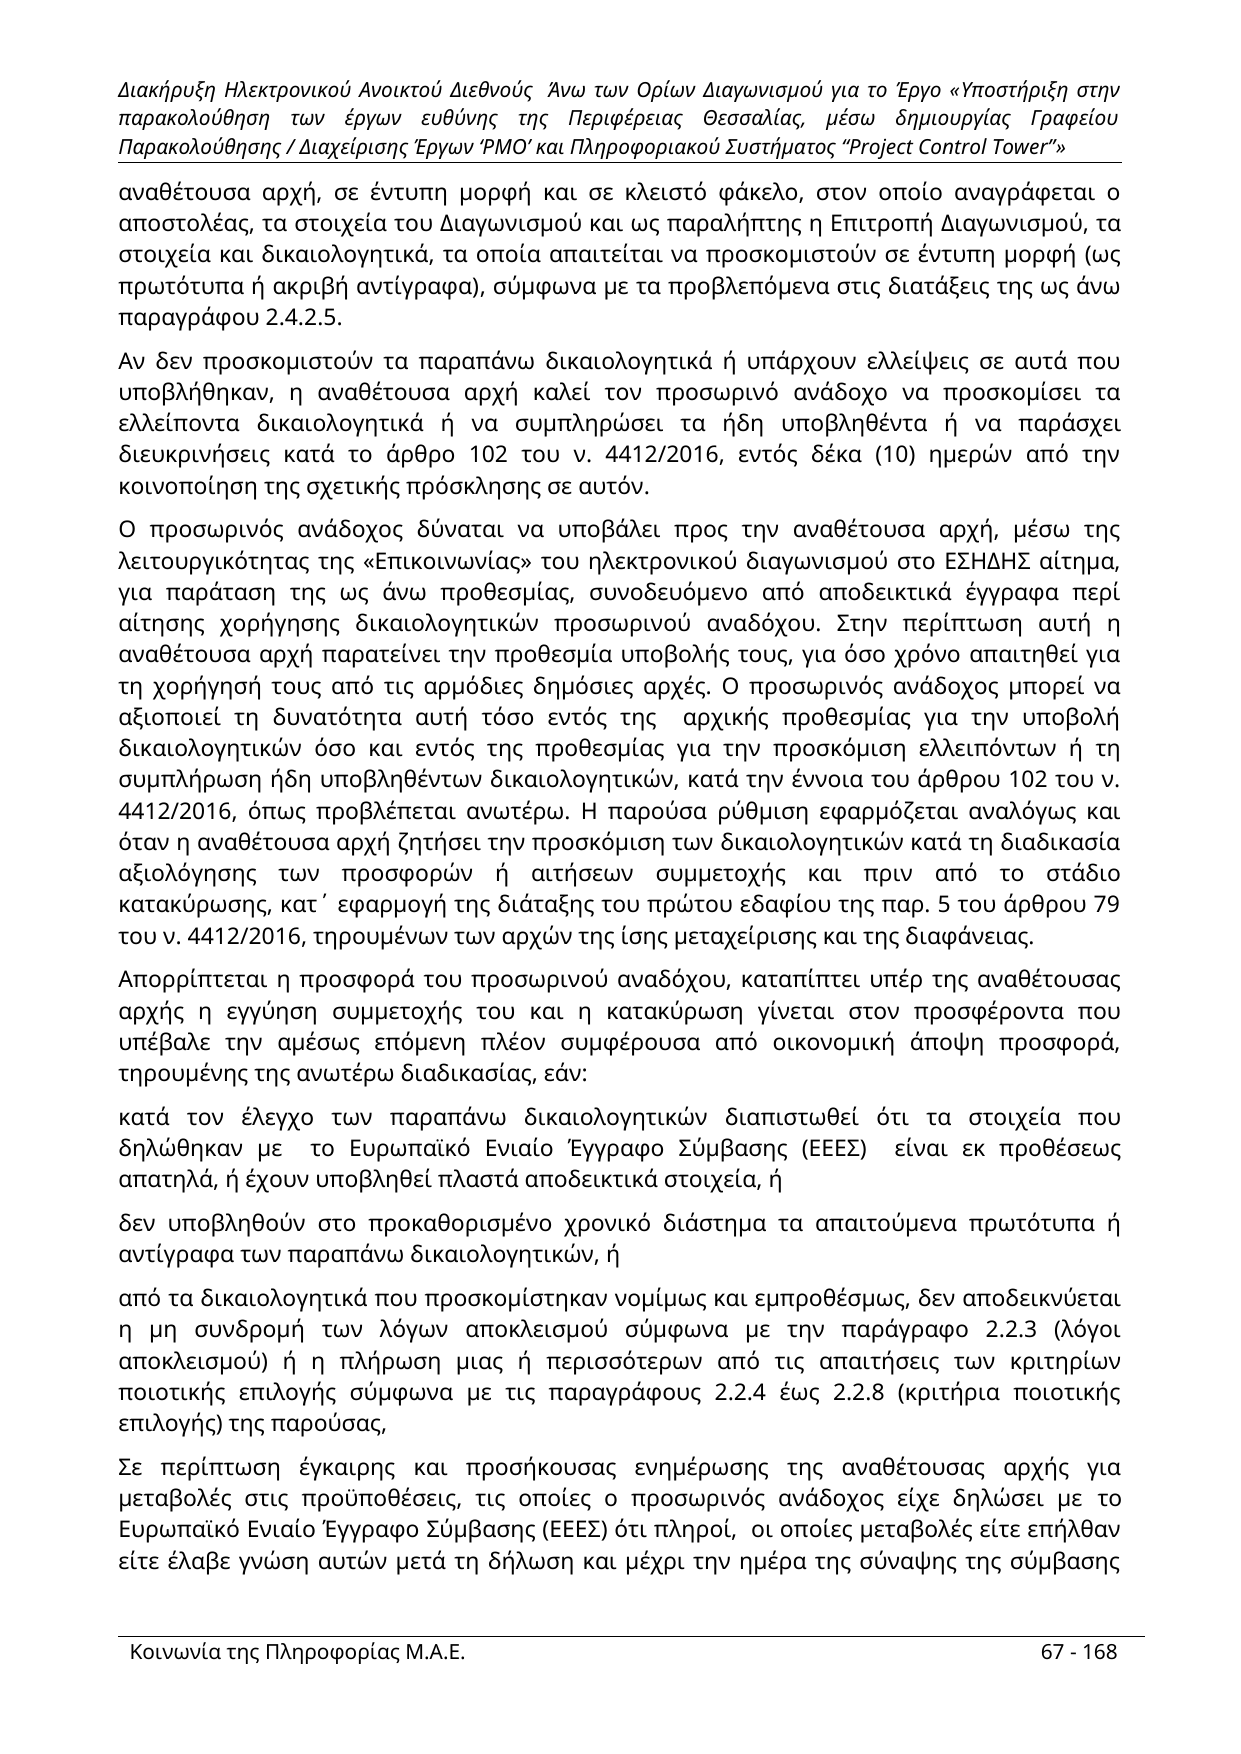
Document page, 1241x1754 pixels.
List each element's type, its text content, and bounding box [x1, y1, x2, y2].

text από τα δικαιολογητικά που προσκομίστηκαν νομίμως και εμπροθέσμως, δεν αποδεικνύεται η μη συνδρομή των λόγων αποκλεισμού σύμφωνα με την παράγραφο 2.2.3 (λόγοι αποκλεισμού) ή η πλήρωση μιας ή περισσότερων από τις απαιτήσεις των κριτηρίων ποιοτικής επιλογής σύμφωνα με τις παραγράφους 2.2.4 έως 2.2.8 (κριτήρια ποιοτικής επιλογής) της παρούσας, [118, 1282, 1122, 1438]
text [118, 176, 1122, 332]
text Απορρίπτεται η προσφορά του προσωρινού αναδόχου, καταπίπτει υπέρ της αναθέτουσας αρχής η εγγύηση συμμετοχής του και η κατακύρωση γίνεται στον προσφέροντα που υπέβαλε την αμέσως επόμενη πλέον συμφέρουσα από οικονομική άποψη προσφορά, τηρουμένης της ανωτέρω διαδικασίας, εάν: [118, 963, 1122, 1088]
text κατά τον έλεγχο των παραπάνω δικαιολογητικών διαπιστωθεί ότι τα στοιχεία που δηλώθηκαν με το Ευρωπαϊκό Ενιαίο Έγγραφο Σύμβασης (ΕΕΕΣ) είναι εκ προθέσεως απατηλά, ή έχουν υποβληθεί πλαστά αποδεικτικά στοιχεία, ή [118, 1101, 1122, 1195]
text Αν δεν προσκομιστούν τα παραπάνω δικαιολογητικά ή υπάρχουν ελλείψεις σε αυτά που υπoβλήθηκαν, η αναθέτουσα αρχή καλεί τον προσωρινό ανάδοχο να προσκομίσει τα ελλείποντα δικαιολογητικά ή να συμπληρώσει τα ήδη υποβληθέντα ή να παράσχει διευκρινήσεις κατά το άρθρο 102 του ν. 4412/2016, εντός δέκα (10) ημερών από την κοινοποίηση της σχετικής πρόσκλησης σε αυτόν. [118, 345, 1122, 501]
text Ο προσωρινός ανάδοχος δύναται να υποβάλει προς την αναθέτουσα αρχή, μέσω της λειτουργικότητας της «Επικοινωνίας» του ηλεκτρονικού διαγωνισμού στο ΕΣΗΔΗΣ αίτημα, για παράταση της ως άνω προθεσμίας, συνοδευόμενο από αποδεικτικά έγγραφα περί αίτησης χορήγησης δικαιολογητικών προσωρινού αναδόχου. Στην περίπτωση αυτή η αναθέτουσα αρχή παρατείνει την προθεσμία υποβολής τους, για όσο χρόνο απαιτηθεί για τη χορήγησή τους από τις αρμόδιες δημόσιες αρχές. Ο προσωρινός ανάδοχος μπορεί να αξιοποιεί τη δυνατότητα αυτή τόσο εντός της αρχικής προθεσμίας για την υποβολή δικαιολογητικών όσο και εντός της προθεσμίας για την προσκόμιση ελλειπόντων ή τη συμπλήρωση ήδη υποβληθέντων δικαιολογητικών, κατά την έννοια του άρθρου 102 του ν. 4412/2016, όπως προβλέπεται ανωτέρω. Η παρούσα ρύθμιση εφαρμόζεται αναλόγως και όταν η αναθέτουσα αρχή ζητήσει την προσκόμιση των δικαιολογητικών κατά τη διαδικασία αξιολόγησης των προσφορών ή αιτήσεων συμμετοχής και πριν από το στάδιο κατακύρωσης, κατ΄ εφαρμογή της διάταξης του πρώτου εδαφίου της παρ. 5 του άρθρου 79 του ν. 4412/2016, τηρουμένων των αρχών της ίσης μεταχείρισης και της διαφάνειας. [118, 513, 1122, 951]
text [118, 1451, 1122, 1576]
text δεν υποβληθούν στο προκαθορισμένο χρονικό διάστημα τα απαιτούμενα πρωτότυπα ή αντίγραφα των παραπάνω δικαιολογητικών, ή [118, 1207, 1122, 1270]
